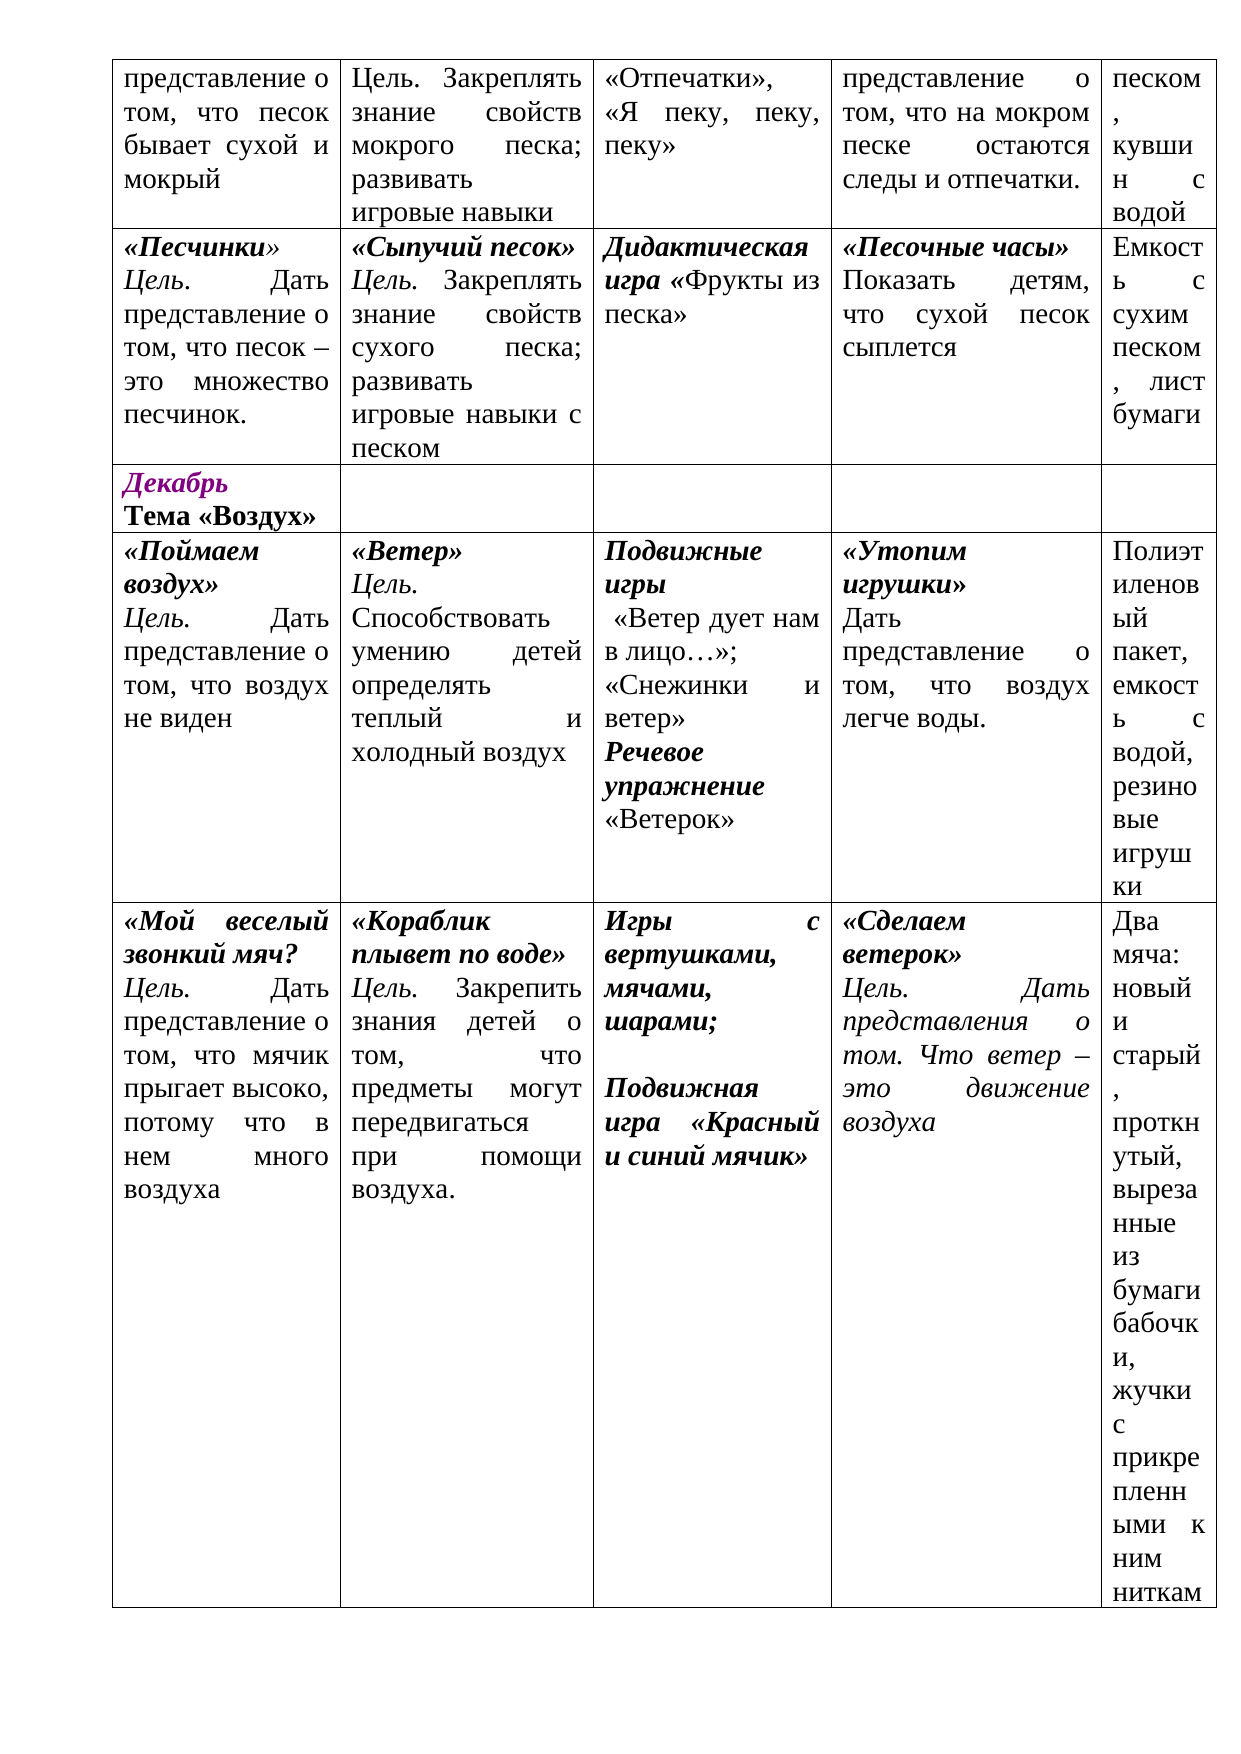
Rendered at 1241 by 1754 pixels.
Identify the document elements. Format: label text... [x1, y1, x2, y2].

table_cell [341, 60, 593, 228]
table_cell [113, 60, 340, 228]
table_cell «Ветер» Цель. Способствовать умению детей определять теплый и холодный воздух [341, 533, 593, 902]
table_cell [113, 903, 340, 1607]
table_cell Подвижные игры «Ветер дует нам в лицо…»; «Снежинки и ветер» Речевое упражнение «Ветерок» [594, 533, 831, 902]
table_cell [594, 465, 831, 532]
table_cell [832, 60, 1101, 228]
table_cell Дидактическая игра «Фрукты из песка» [594, 229, 831, 464]
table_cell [341, 903, 593, 1607]
table_cell «Утопим игрушки» Дать представление о том, что воздух легче воды. [832, 533, 1101, 902]
table_cell «Песчинки» Цель. Дать представление о том, что песок – это множество песчинок. [113, 229, 340, 464]
table_cell Емкость с сухим песком, лист бумаги [1102, 229, 1216, 464]
table_cell [1102, 465, 1216, 532]
table_cell Полиэтиленовый пакет, емкость с водой, резиновые игрушки [1102, 533, 1216, 902]
table_cell «Сыпучий песок» Цель. Закреплять знание свойств сухого песка; развивать игровые навыки с песком [341, 229, 593, 464]
table_cell [832, 465, 1101, 532]
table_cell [1102, 60, 1216, 228]
table_cell [341, 465, 593, 532]
table_cell Декабрь Тема «Воздух» [113, 465, 340, 532]
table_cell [594, 903, 831, 1607]
table_cell «Песочные часы» Показать детям, что сухой песок сыплется [832, 229, 1101, 464]
table_cell «Поймаем воздух» Цель. Дать представление о том, что воздух не виден [113, 533, 340, 902]
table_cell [1102, 903, 1216, 1607]
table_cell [832, 903, 1101, 1607]
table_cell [594, 60, 831, 228]
